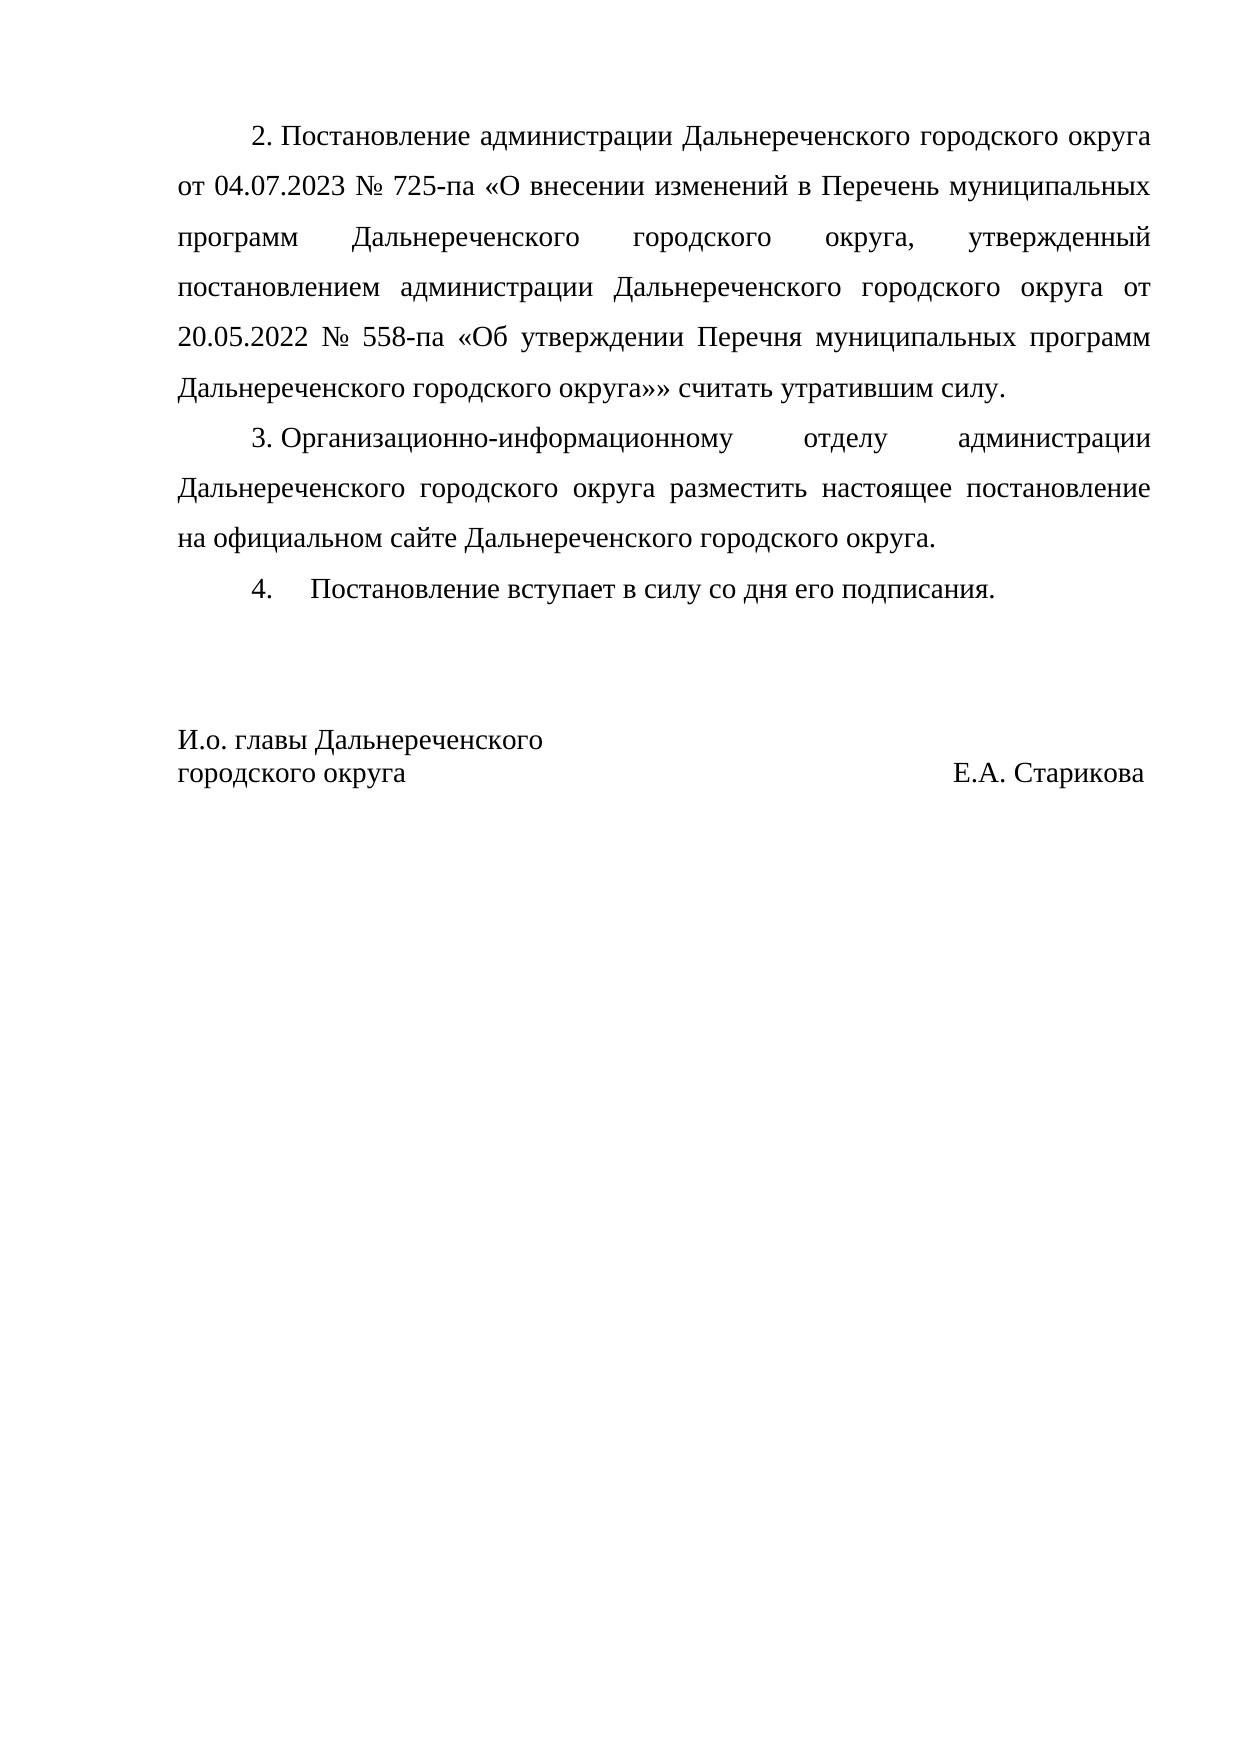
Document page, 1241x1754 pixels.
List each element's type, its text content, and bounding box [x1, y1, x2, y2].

list Организационно-информационному отделу администрации Дальнереченского городского округа разместить настоящее постановление на официальном сайте Дальнереченского городского округа. [177, 420, 1152, 554]
list Постановление вступает в силу со дня его подписания. [251, 571, 1152, 604]
text И.о. главы Дальнереченского [177, 722, 1152, 755]
text городского округа Е.А. Старикова [177, 755, 1152, 789]
list Постановление администрации Дальнереченского городского округа от 04.07.2023 № 725-па «О внесении изменений в Перечень муниципальных программ Дальнереченского городского округа, утвержденный постановлением администрации Дальнереченского городского округа от 20.05.2022 № 558-па «Об утверждении Перечня муниципальных программ Дальнереченского городского округа»» считать утратившим силу. [177, 118, 1152, 403]
